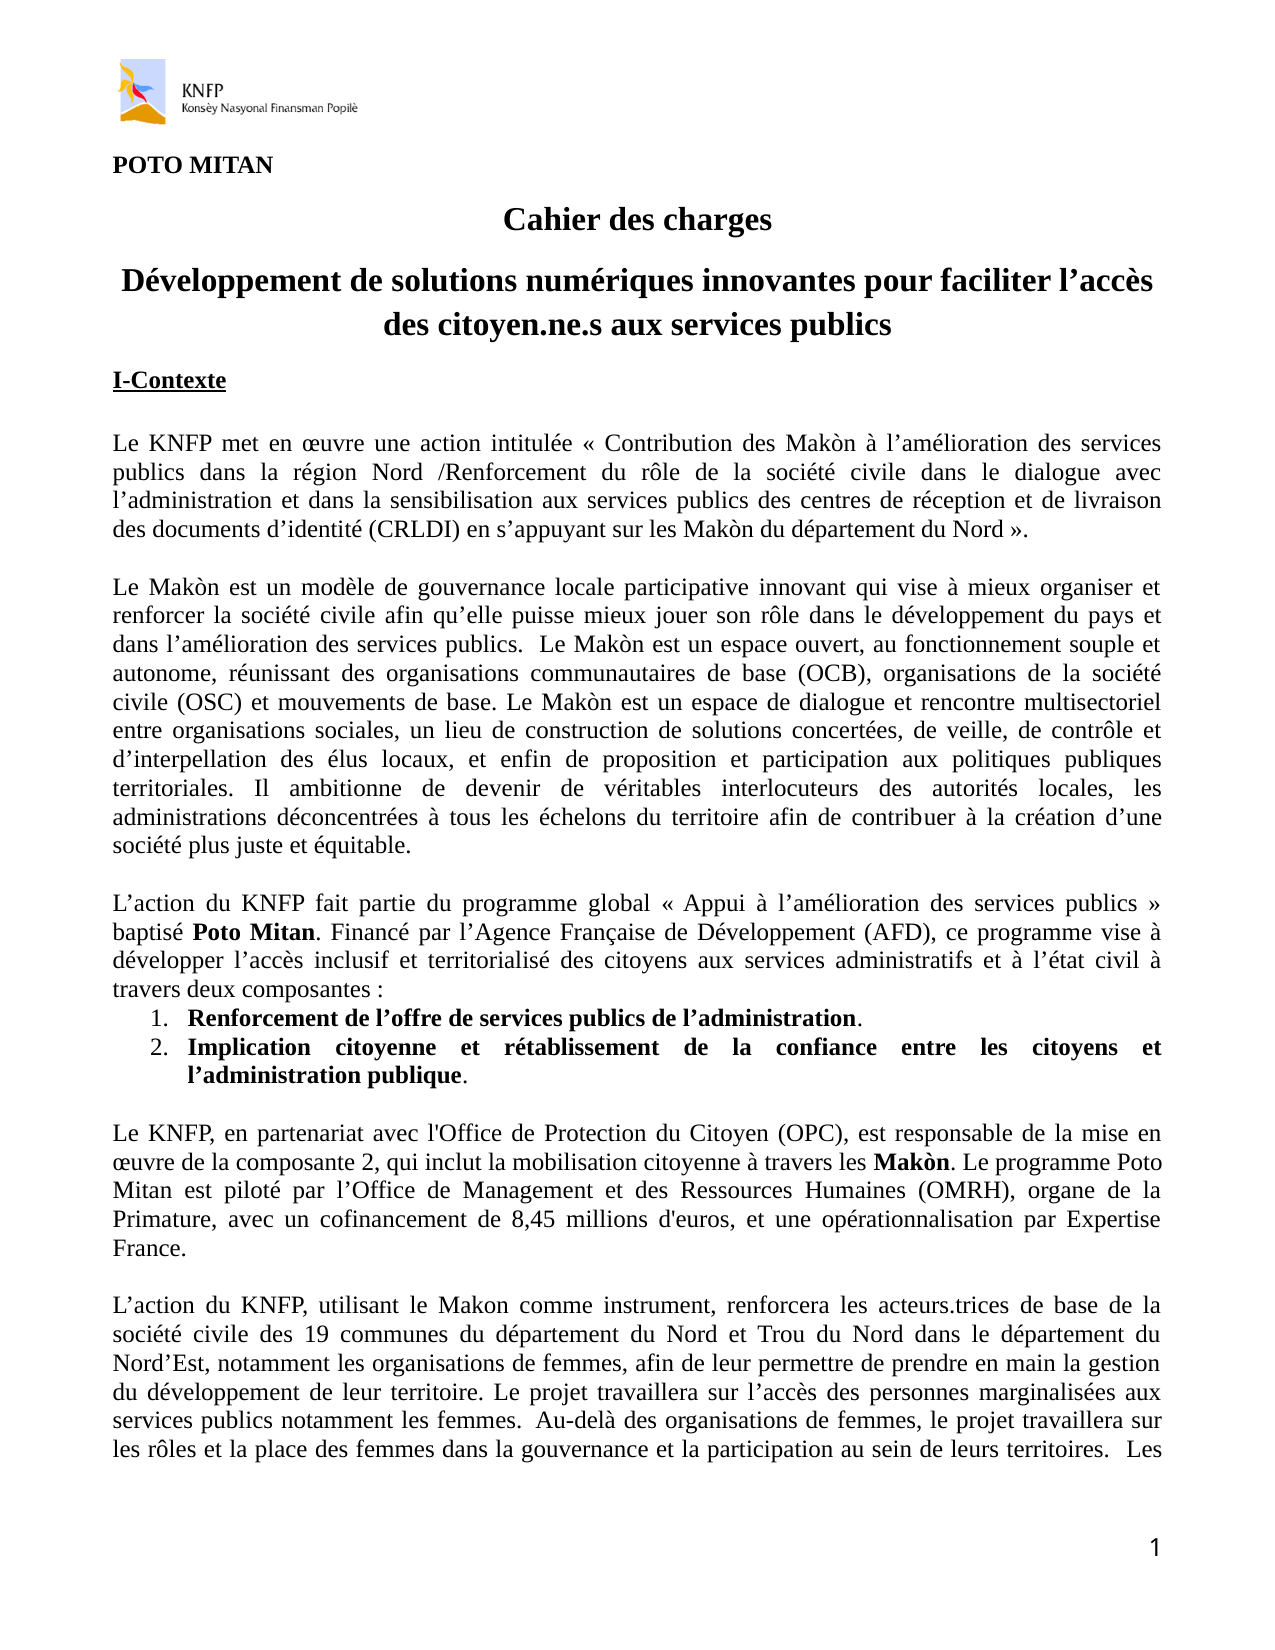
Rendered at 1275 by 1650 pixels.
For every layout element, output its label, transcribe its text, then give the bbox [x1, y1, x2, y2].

text POTO MITAN [112, 150, 1162, 179]
text Le Makòn est un modèle de gouvernance locale participative innovant qui vise à mieux organiser et renforcer la société civile afin qu’elle puisse mieux jouer son rôle dans le développement du pays et dans l’amélioration des services publics. Le Makòn est un espace ouvert, au fonctionnement souple et autonome, réunissant des organisations communautaires de base (OCB), organisations de la société civile (OSC) et mouvements de base. Le Makòn est un espace de dialogue et rencontre multisectoriel entre organisations sociales, un lieu de construction de solutions concertées, de veille, de contrôle et d’interpellation des élus locaux, et enfin de proposition et participation aux politiques publiques territoriales. Il ambitionne de devenir de véritables interlocuteurs des autorités locales, les administrations déconcentrées à tous les échelons du territoire afin de contribuer à la création d’une société plus juste et équitable. [112, 572, 1162, 859]
text Développement de solutions numériques innovantes pour faciliter l’accès des citoyen.ne.s aux services publics [112, 260, 1162, 343]
picture [115, 59, 360, 130]
list Renforcement de l’offre de services publics de l’administration. [150, 1003, 1162, 1032]
text L’action du KNFP fait partie du programme global « Appui à l’amélioration des services publics » baptisé Poto Mitan. Financé par l’Agence Française de Développement (AFD), ce programme vise à développer l’accès inclusif et territorialisé des citoyens aux services administratifs et à l’état civil à travers deux composantes : [112, 888, 1162, 1003]
text I-Contexte [112, 365, 1162, 428]
text Le KNFP, en partenariat avec l'Office de Protection du Citoyen (OPC), est responsable de la mise en œuvre de la composante 2, qui inclut la mobilisation citoyenne à travers les Makòn. Le programme Poto Mitan est piloté par l’Office de Management et des Ressources Humaines (OMRH), organe de la Primature, avec un cofinancement de 8,45 millions d'euros, et une opérationnalisation par Expertise France. [112, 1118, 1162, 1262]
list Implication citoyenne et rétablissement de la confiance entre les citoyens et l’administration publique. [150, 1032, 1162, 1089]
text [112, 1291, 1162, 1463]
text Le KNFP met en œuvre une action intitulée « Contribution des Makòn à l’amélioration des services publics dans la région Nord /Renforcement du rôle de la société civile dans le dialogue avec l’administration et dans la sensibilisation aux services publics des centres de réception et de livraison des documents d’identité (CRLDI) en s’appuyant sur les Makòn du département du Nord ». [112, 428, 1162, 543]
text Cahier des charges [112, 200, 1162, 238]
